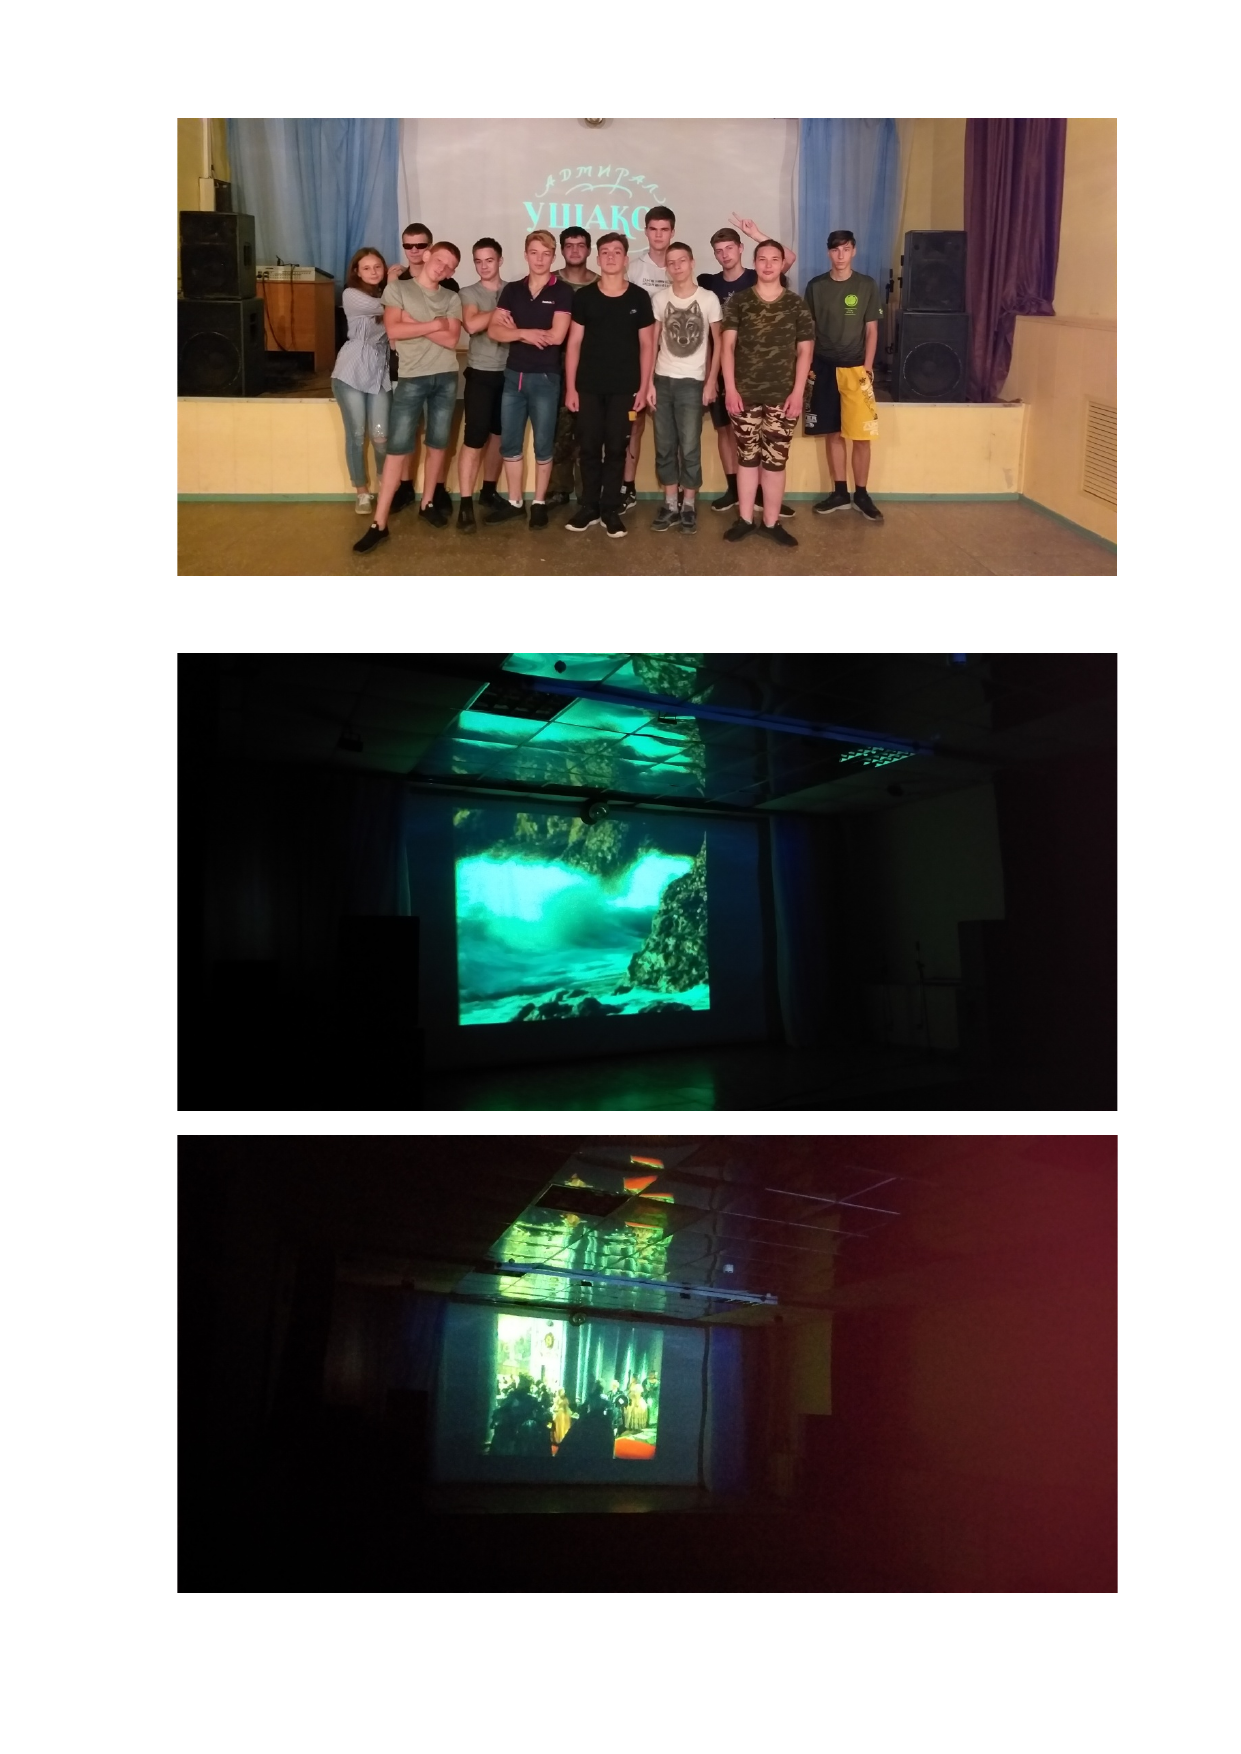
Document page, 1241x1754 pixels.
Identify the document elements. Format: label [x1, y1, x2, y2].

picture [177, 118, 1117, 576]
picture [177, 1135, 1118, 1593]
picture [177, 653, 1118, 1111]
